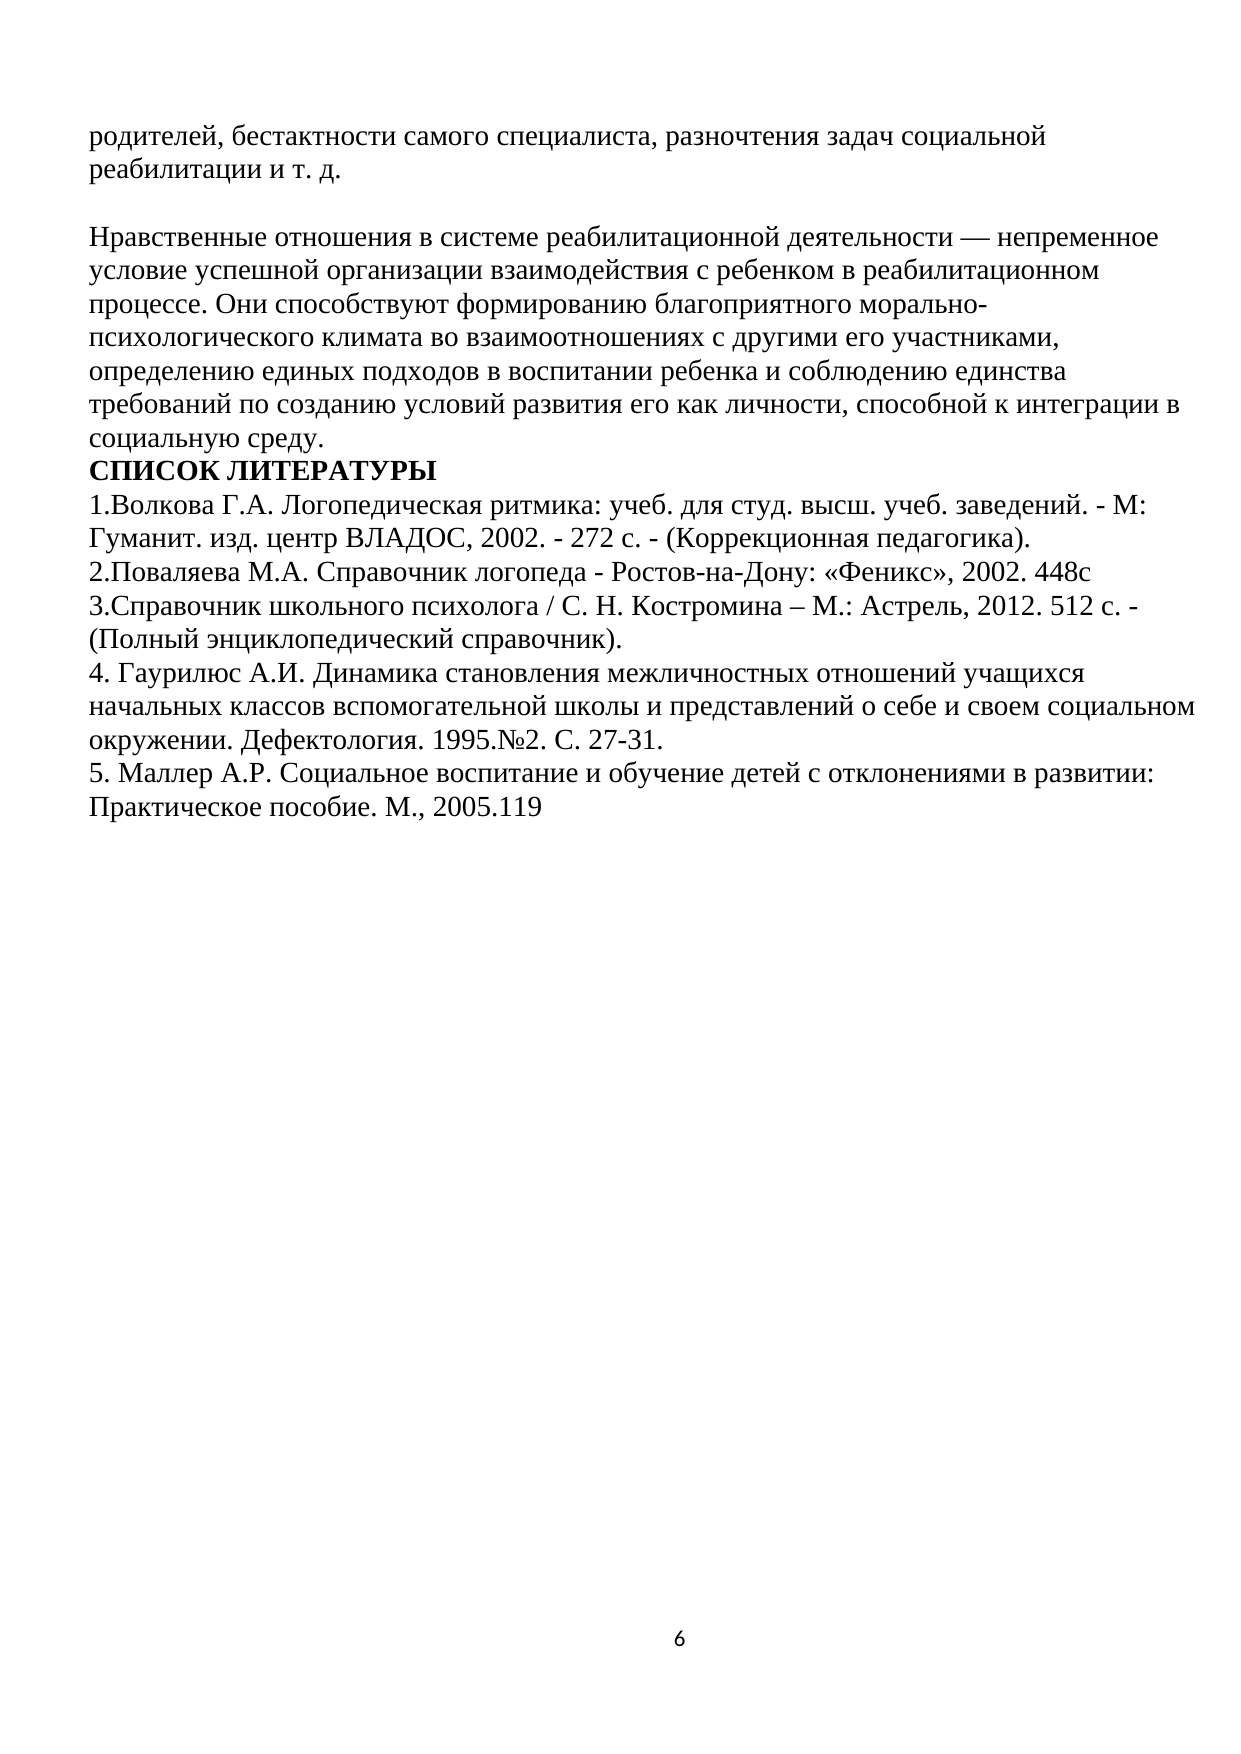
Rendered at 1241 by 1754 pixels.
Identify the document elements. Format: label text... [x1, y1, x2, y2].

text СПИСОК ЛИТЕРАТУРЫ 1.Волкова Г.А. Логопедическая ритмика: учеб. для студ. высш. учеб. заведений. - М: Гуманит. изд. центр ВЛАДОС, 2002. - 272 с. - (Коррекционная педагогика). 2.Поваляева М.А. Справочник логопеда - Ростов-на-Дону: «Феникс», 2002. 448с 3.Справочник школьного психолога / С. Н. Костромина – М.: Астрель, 2012. 512 с. - (Полный энциклопедический справочник). 4. Гаурилюс А.И. Динамика становления межличностных отношений учащихся начальных классов вспомогательной школы и представлений о себе и своем социальном окружении. Дефектология. 1995.№2. С. 27-31. 5. Маллер А.Р. Социальное воспитание и обучение детей с отклонениями в развитии: Практическое пособие. М., 2005.119 [88, 453, 1196, 822]
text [88, 118, 1181, 453]
